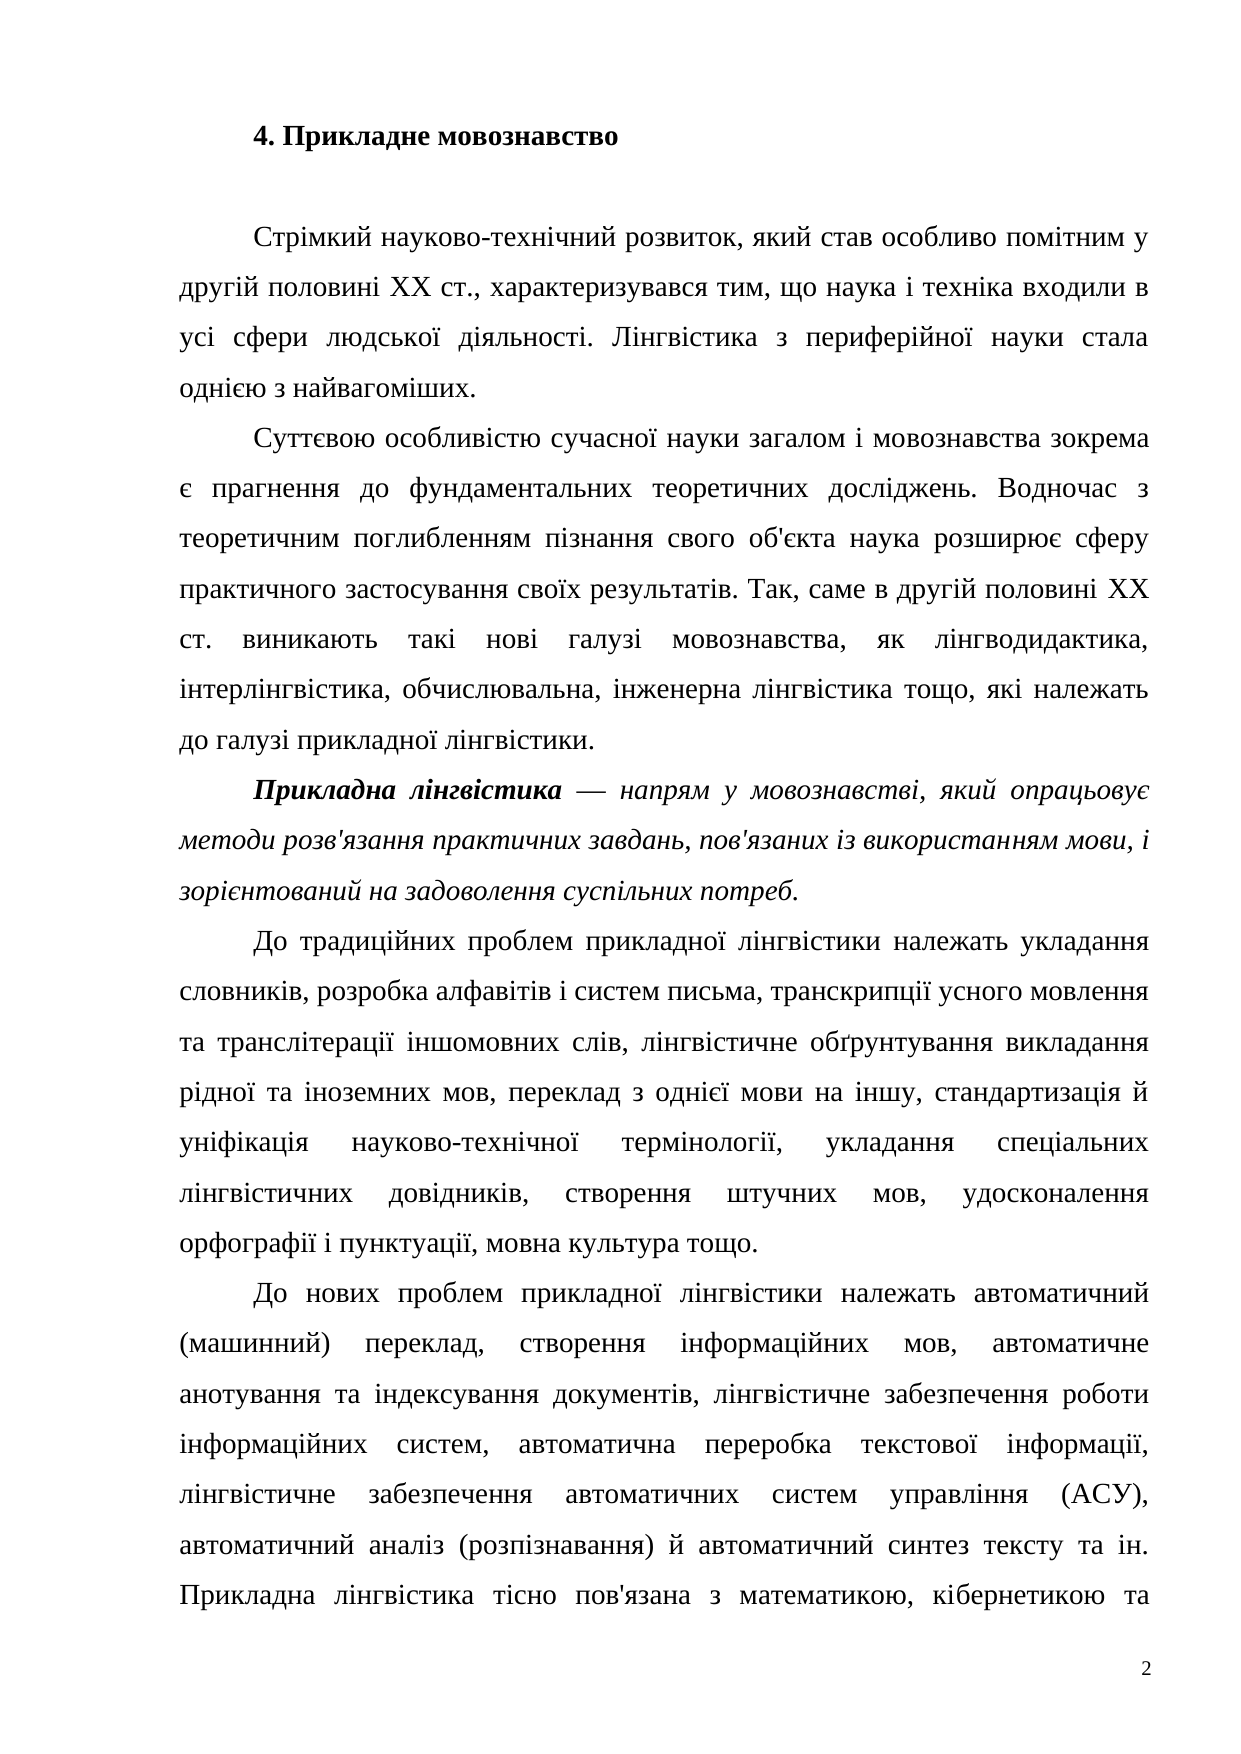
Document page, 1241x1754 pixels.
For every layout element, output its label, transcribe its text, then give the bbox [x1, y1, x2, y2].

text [179, 1275, 1149, 1611]
text Суттєвою особливістю сучасної науки загалом і мовознавства зокрема є прагнення до фундаментальних теоретичних досліджень. Водночас з теоретичним поглибленням пізнання свого об'єкта наука розширює сферу практичного застосування своїх результатів. Так, саме в другій половині XX ст. виникають такі нові галузі мовознавства, як лінгводидактика, інтерлінгвістика, обчислювальна, інженерна лінгвістика тощо, які належать до галузі прикладної лінгвістики. [179, 420, 1149, 755]
text Стрімкий науково-технічний розвиток, який став особливо помітним у другій половині XX ст., характеризувався тим, що наука і техніка входили в усі сфери людської діяльності. Лінгвістика з периферійної науки стала однією з найвагоміших. [179, 219, 1149, 403]
text Прикладна лінгвістика — напрям у мовознавстві, який опрацьовує методи розв'язання практичних завдань, пов'язаних із використанням мови, і зорієнтований на задоволення суспільних потреб. [179, 772, 1149, 906]
text 4. Прикладне мовознавство [179, 118, 1149, 152]
text До традиційних проблем прикладної лінгвістики належать укладання словників, розробка алфавітів і систем письма, транскрипції усного мовлення та транслітерації іншомовних слів, лінгвістичне обґрунтування викладання рідної та іноземних мов, переклад з однієї мови на іншу, стандартизація й уніфікація науково-технічної термінології, укладання спеціальних лінгвістичних довідників, створення штучних мов, удосконалення орфографії і пунктуації, мовна культура тощо. [179, 923, 1149, 1258]
